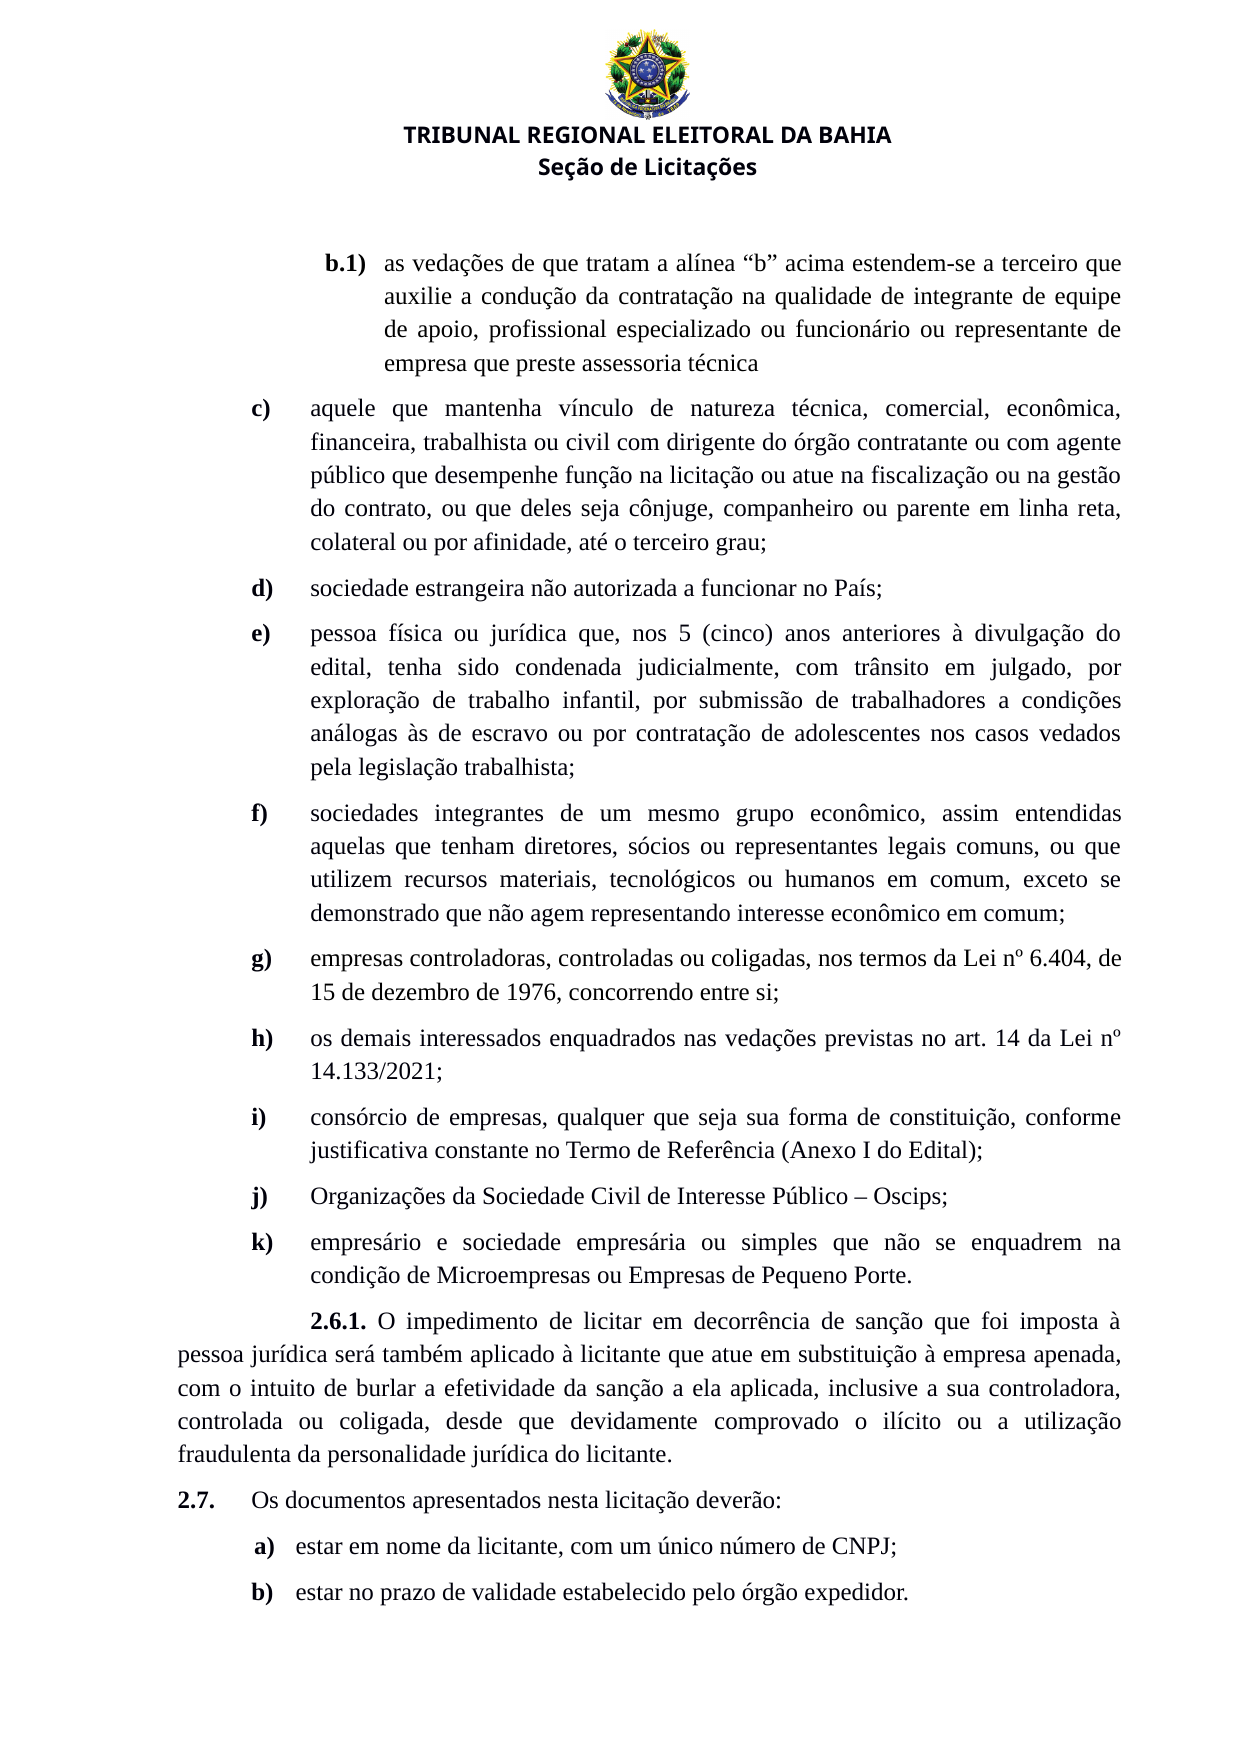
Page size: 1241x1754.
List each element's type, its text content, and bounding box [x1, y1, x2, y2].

list a) estar em nome da licitante, com um único número de CNPJ; [0, 1528, 1122, 1561]
list Organizações da Sociedade Civil de Interesse Público – Oscips; [251, 1178, 1122, 1211]
list sociedade estrangeira não autorizada a funcionar no País; [251, 569, 1122, 603]
list aquele que mantenha vínculo de natureza técnica, comercial, econômica, financeira, trabalhista ou civil com dirigente do órgão contratante ou com agente público que desempenhe função na licitação ou atue na fiscalização ou na gestão do contrato, ou que deles seja cônjuge, companheiro ou parente em linha reta, colateral ou por afinidade, até o terceiro grau; [251, 390, 1122, 557]
text 2.7. Os documentos apresentados nesta licitação deverão: [177, 1482, 1122, 1515]
list sociedades integrantes de um mesmo grupo econômico, assim entendidas aquelas que tenham diretores, sócios ou representantes legais comuns, ou que utilizem recursos materiais, tecnológicos ou humanos em comum, exceto se demonstrado que não agem representando interesse econômico em comum; [251, 794, 1122, 928]
list estar no prazo de validade estabelecido pelo órgão expedidor. [251, 1573, 1122, 1607]
list consórcio de empresas, qualquer que seja sua forma de constituição, conforme justificativa constante no Termo de Referência (Anexo I do Edital); [251, 1098, 1122, 1165]
list pessoa física ou jurídica que, nos 5 (cinco) anos anteriores à divulgação do edital, tenha sido condenada judicialmente, com trânsito em julgado, por exploração de trabalho infantil, por submissão de trabalhadores a condições análogas às de escravo ou por contratação de adolescentes nos casos vedados pela legislação trabalhista; [251, 615, 1122, 782]
text 2.6.1. O impedimento de licitar em decorrência de sanção que foi imposta à pessoa jurídica será também aplicado à licitante que atue em substituição à empresa apenada, com o intuito de burlar a efetividade da sanção a ela aplicada, inclusive a sua controladora, controlada ou coligada, desde que devidamente comprovado o ilícito ou a utilização fraudulenta da personalidade jurídica do licitante. [177, 1303, 1122, 1469]
text b.1) as vedações de que tratam a alínea “b” acima estendem-se a terceiro que auxilie a condução da contratação na qualidade de integrante de equipe de apoio, profissional especializado ou funcionário ou representante de empresa que preste assessoria técnica [325, 244, 1122, 378]
list empresas controladoras, controladas ou coligadas, nos termos da Lei nº 6.404, de 15 de dezembro de 1976, concorrendo entre si; [251, 940, 1122, 1007]
list empresário e sociedade empresária ou simples que não se enquadrem na condição de Microempresas ou Empresas de Pequeno Porte. [251, 1223, 1122, 1290]
list os demais interessados enquadrados nas vedações previstas no art. 14 da Lei nº 14.133/2021; [251, 1019, 1122, 1086]
